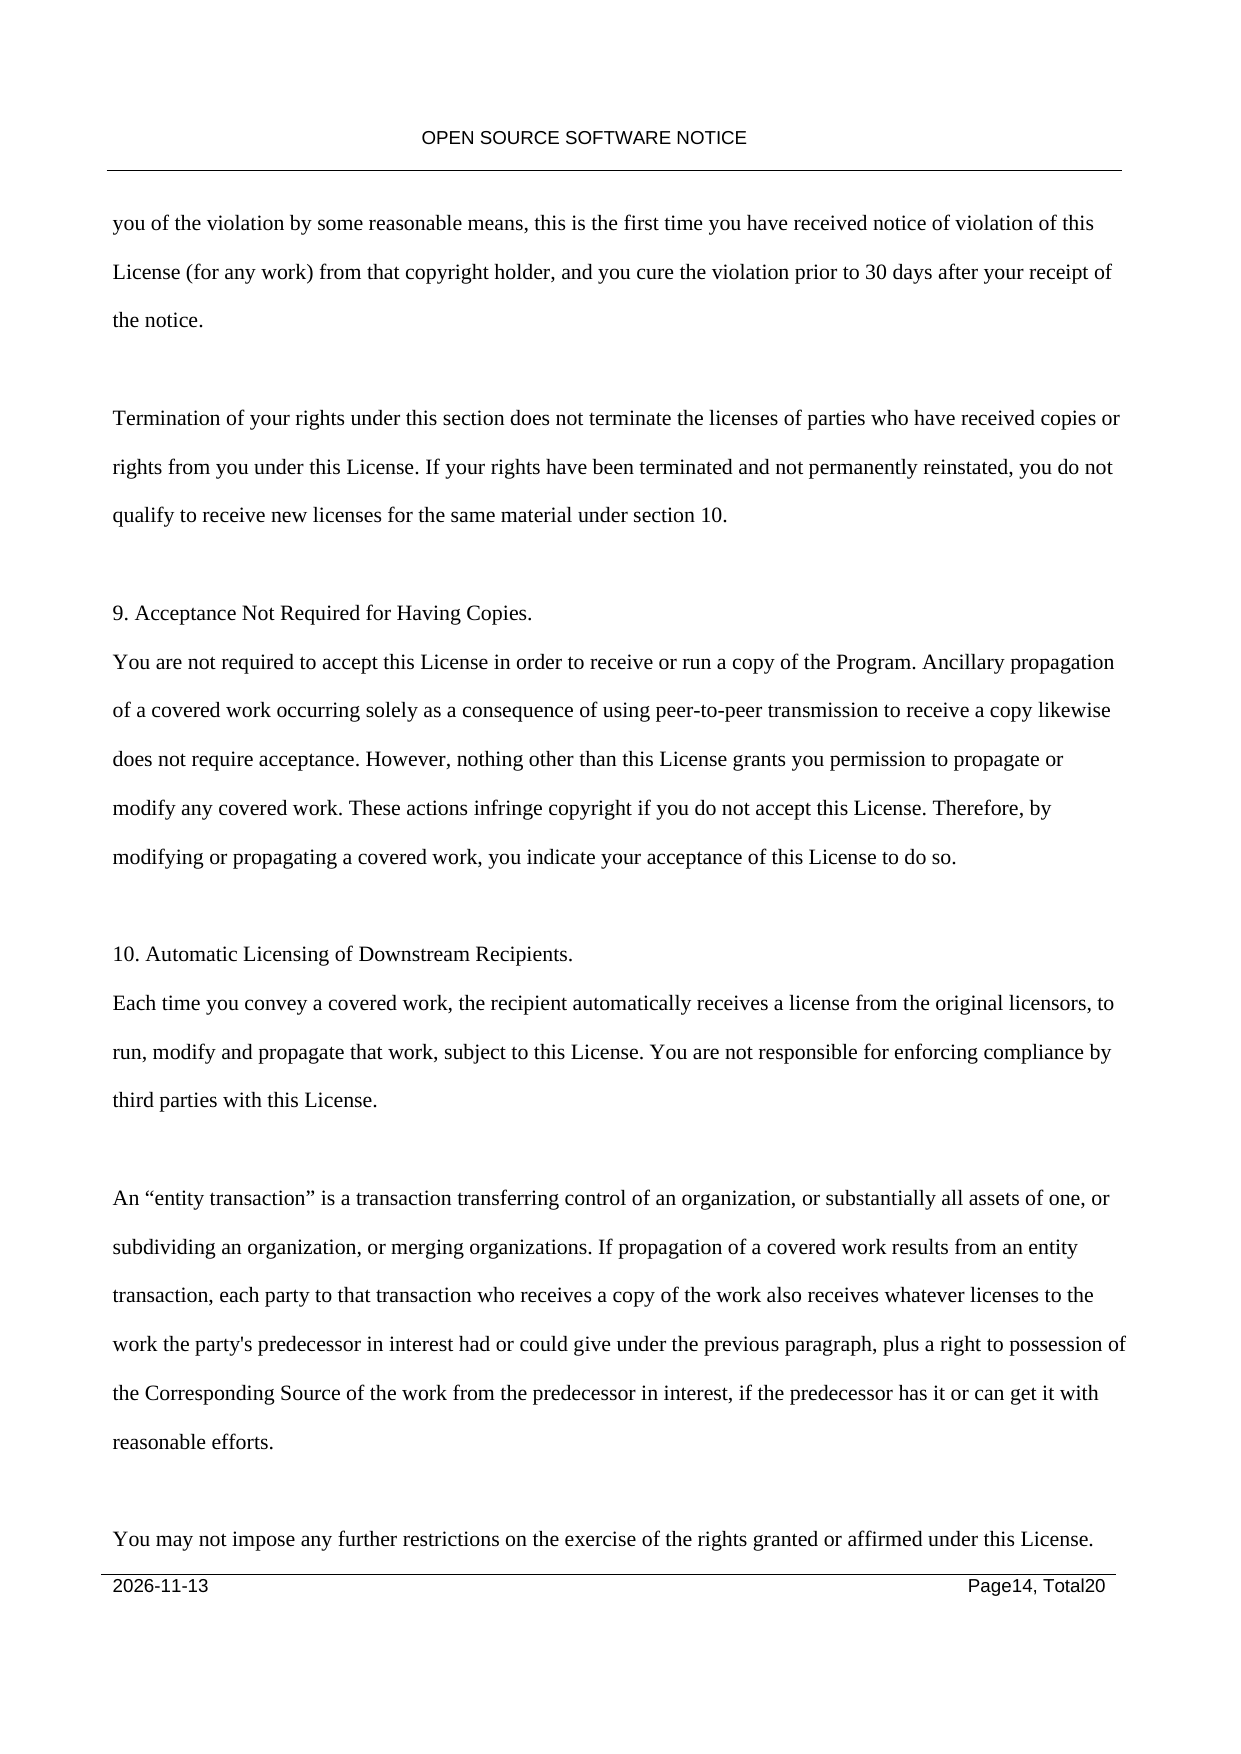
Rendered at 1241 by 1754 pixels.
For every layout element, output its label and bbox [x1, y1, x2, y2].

text [112, 206, 1128, 1555]
